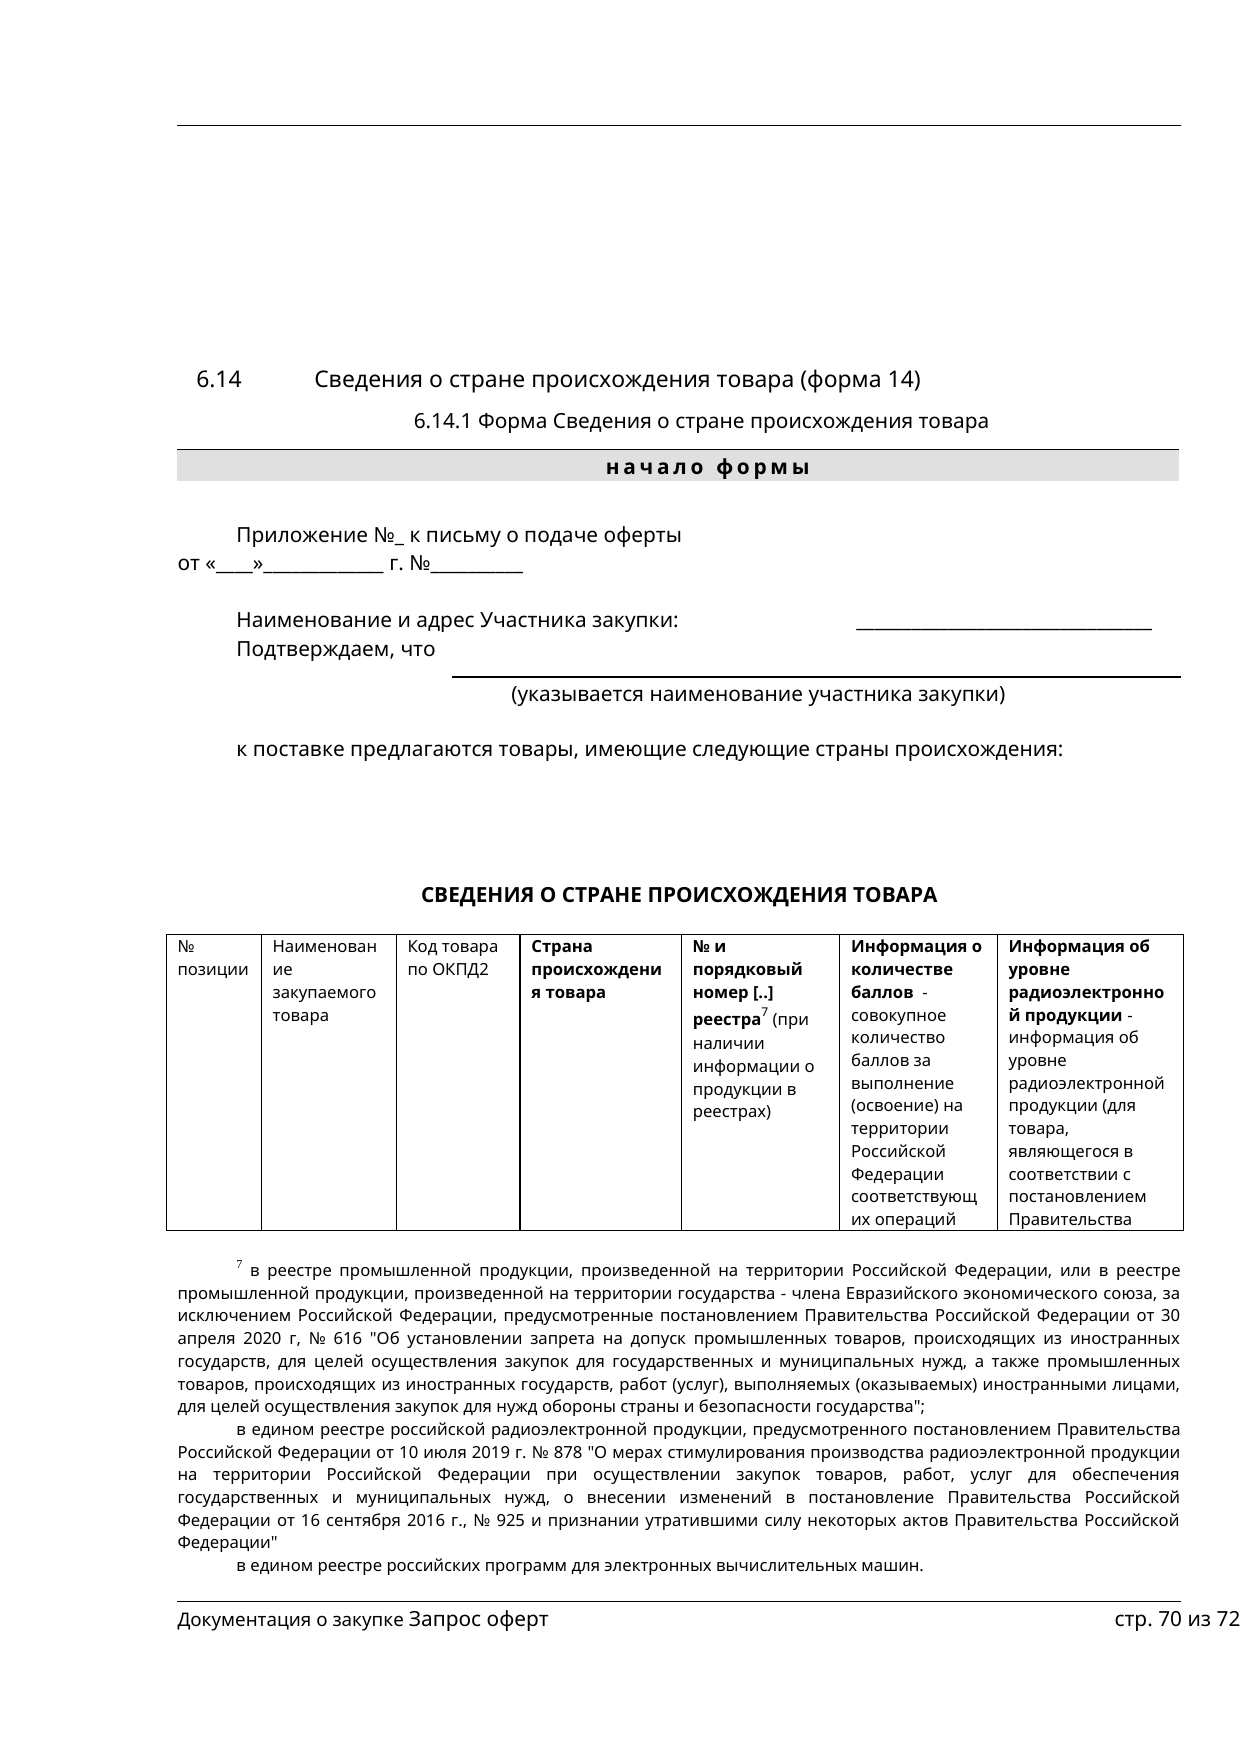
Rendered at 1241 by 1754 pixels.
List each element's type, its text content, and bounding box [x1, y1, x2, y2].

table_header Код товара по ОКПД2 [397, 935, 519, 1230]
text 6.14.1 Форма Сведения о стране происхождения товара [413, 407, 1181, 435]
subtitle Сведения о стране происхождения товара (форма 14) [196, 363, 1181, 394]
text Наименование и адрес Участника закупки: ________________________________ [177, 605, 1181, 634]
text СВЕДЕНИЯ О СТРАНЕ ПРОИСХОЖДЕНИЯ ТОВАРА [177, 881, 1181, 909]
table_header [998, 935, 1183, 1230]
table_header № позиции [167, 935, 261, 1230]
text (указывается наименование участника закупки) [452, 678, 1181, 708]
text Подтверждаем, что [177, 634, 1181, 662]
text к поставке предлагаются товары, имеющие следующие страны происхождения: [177, 734, 1181, 763]
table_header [682, 935, 839, 1230]
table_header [840, 935, 997, 1230]
text начало формы [177, 450, 1179, 481]
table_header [521, 935, 681, 1230]
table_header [262, 935, 396, 1230]
text Приложение №_ к письму о подаче оферты от «____»_____________ г. №__________ [177, 520, 1181, 577]
